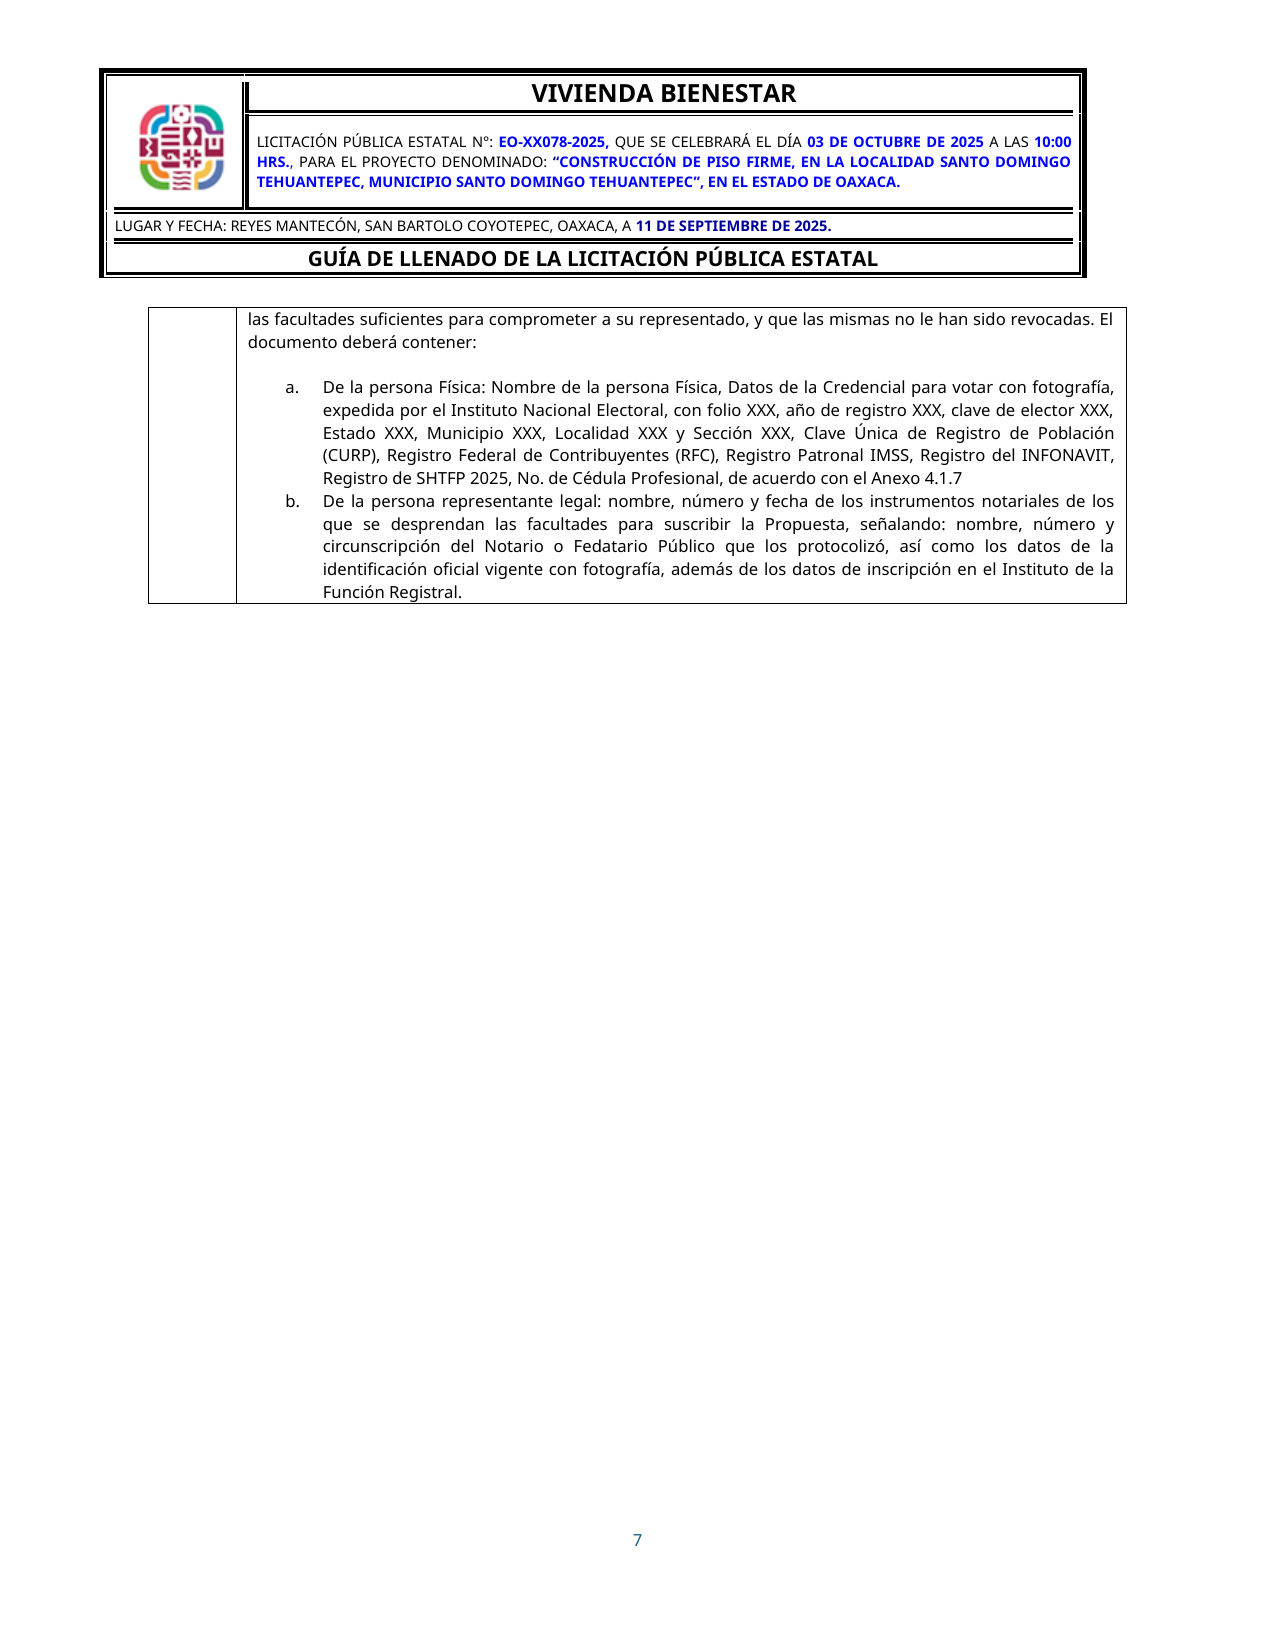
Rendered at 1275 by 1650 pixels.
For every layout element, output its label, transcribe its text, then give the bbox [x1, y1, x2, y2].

picture [128, 97, 235, 196]
table_cell 7 [149, 308, 236, 603]
